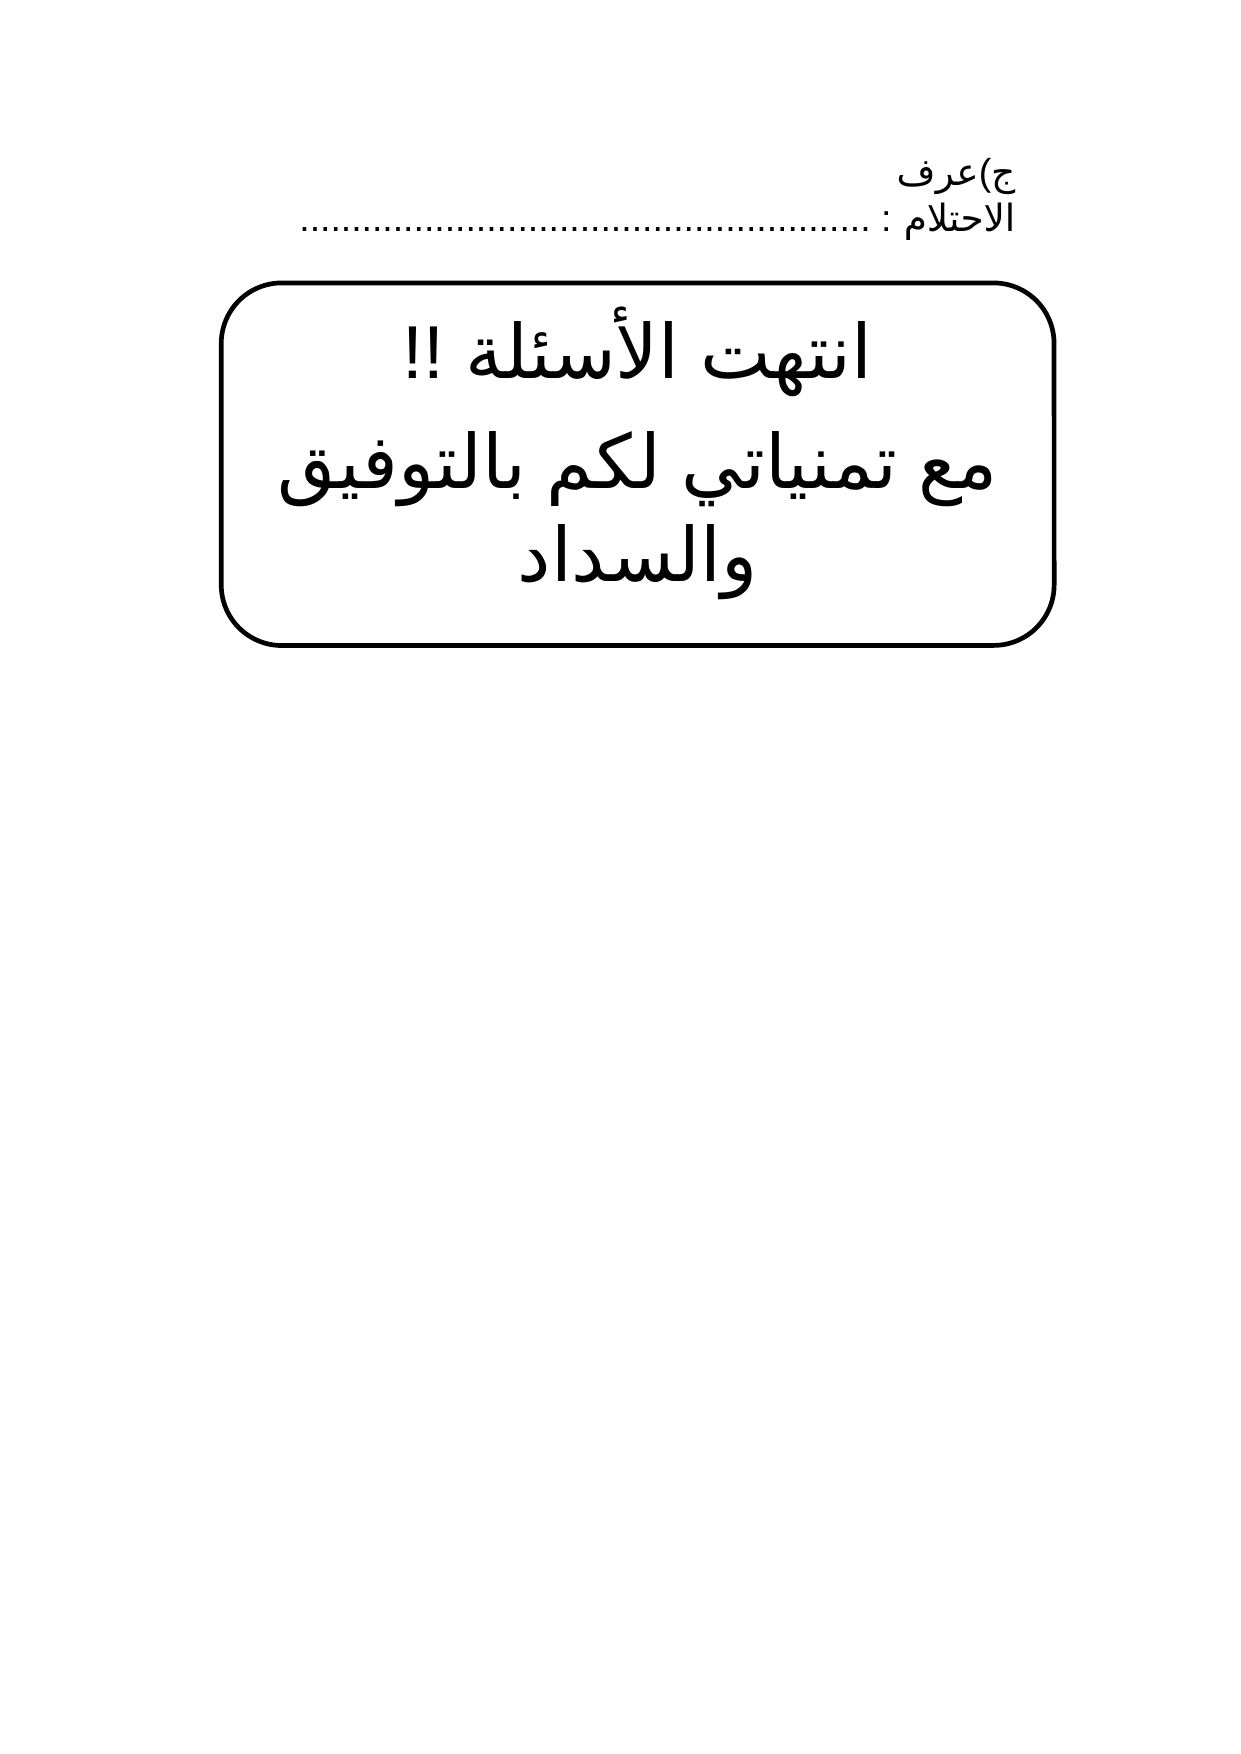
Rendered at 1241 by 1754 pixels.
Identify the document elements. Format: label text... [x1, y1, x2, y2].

text ج)عرف الاحتلام : ....................................................... [199, 150, 1015, 240]
